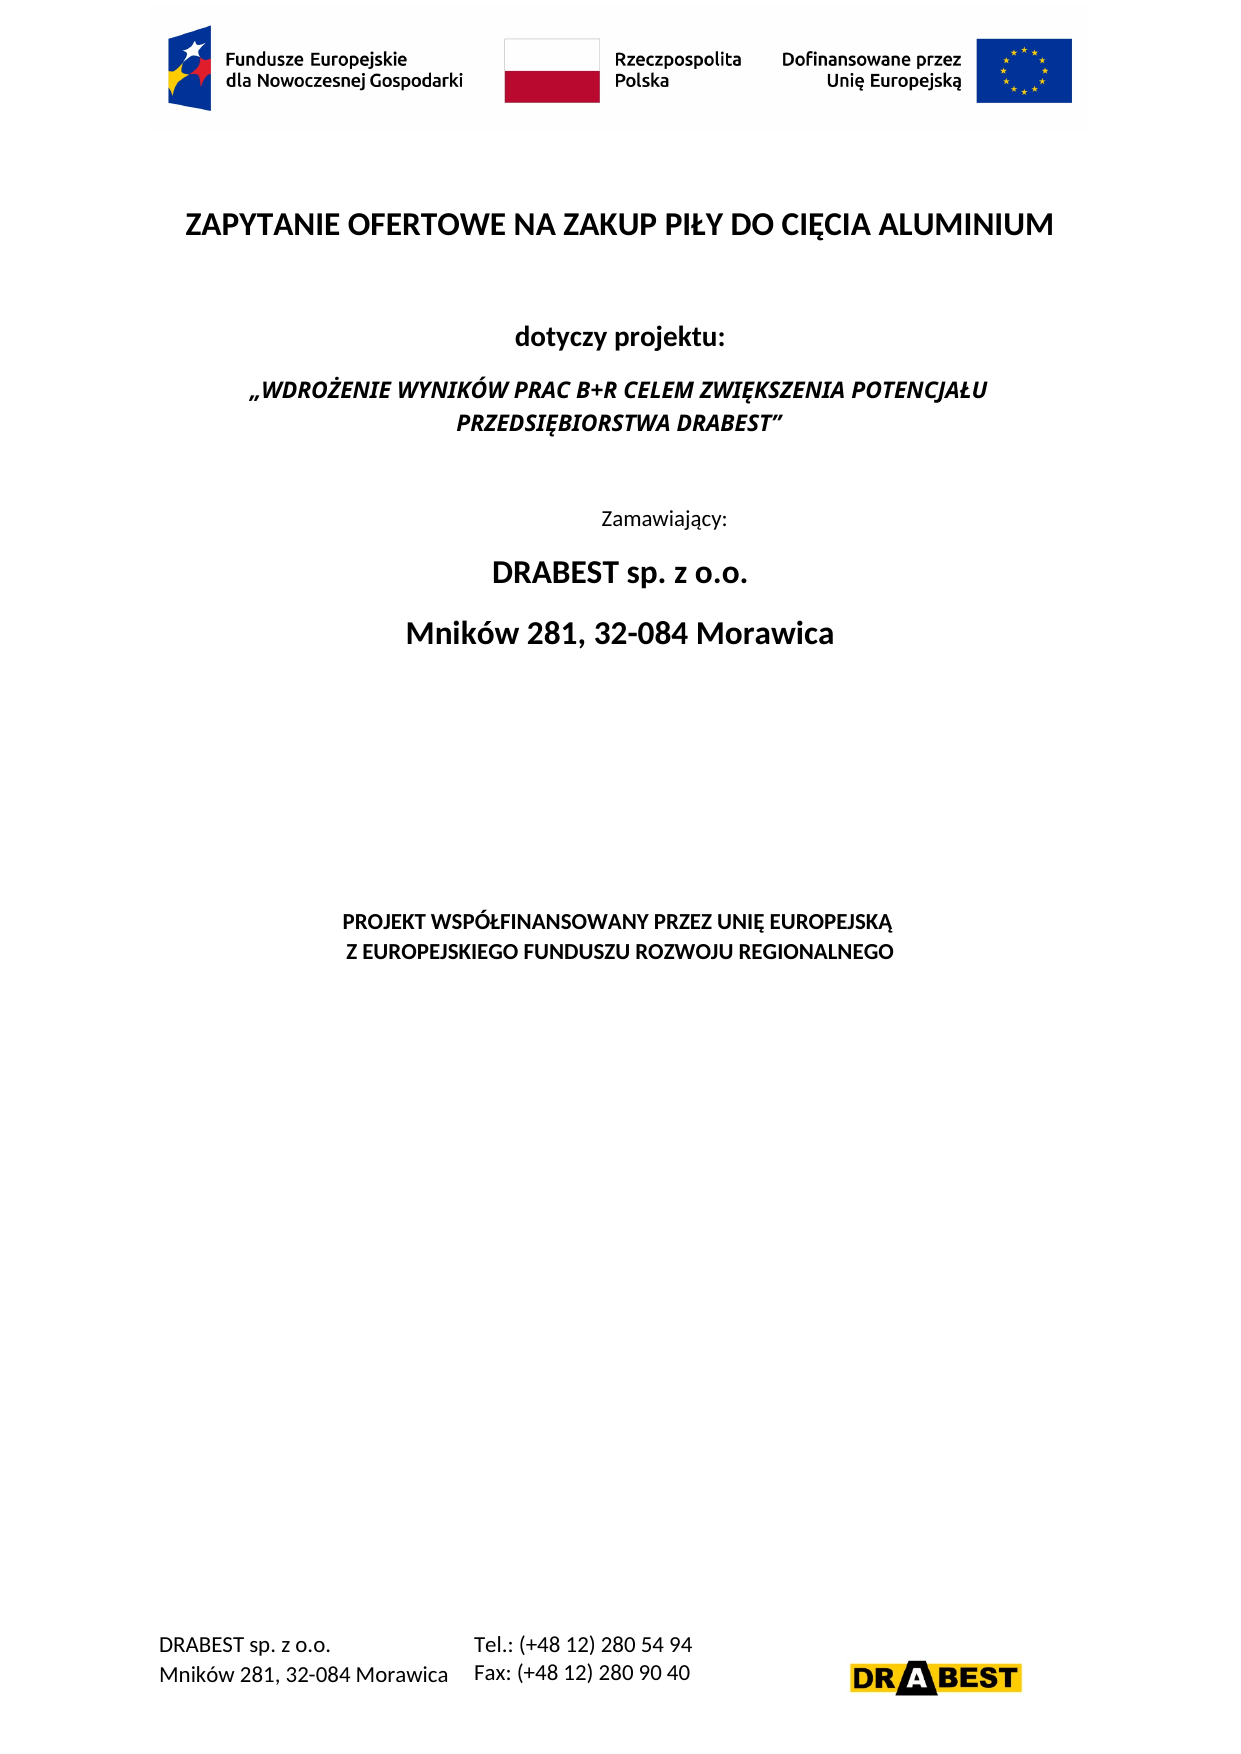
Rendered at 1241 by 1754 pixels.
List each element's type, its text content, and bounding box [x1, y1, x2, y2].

picture [845, 1632, 1025, 1724]
text DRABEST sp. z o.o. [148, 551, 1093, 592]
picture [147, 5, 1088, 130]
text dotyczy projektu: [148, 318, 1093, 354]
text PROJEKT WSPÓŁFINANSOWANY PRZEZ UNIĘ EUROPEJSKĄ Z EUROPEJSKIEGO FUNDUSZU ROZWOJU REGIONALNEGO [148, 907, 1093, 965]
text Mników 281, 32-084 Morawica [148, 612, 1093, 653]
text Zamawiający: [236, 504, 1093, 533]
text „WDROŻENIE WYNIKÓW PRAC B+R CELEM ZWIĘKSZENIA POTENCJAŁU PRZEDSIĘBIORSTWA DRABEST” [148, 373, 1093, 438]
text ZAPYTANIE OFERTOWE NA ZAKUP PIŁY DO CIĘCIA ALUMINIUM [148, 203, 1093, 243]
